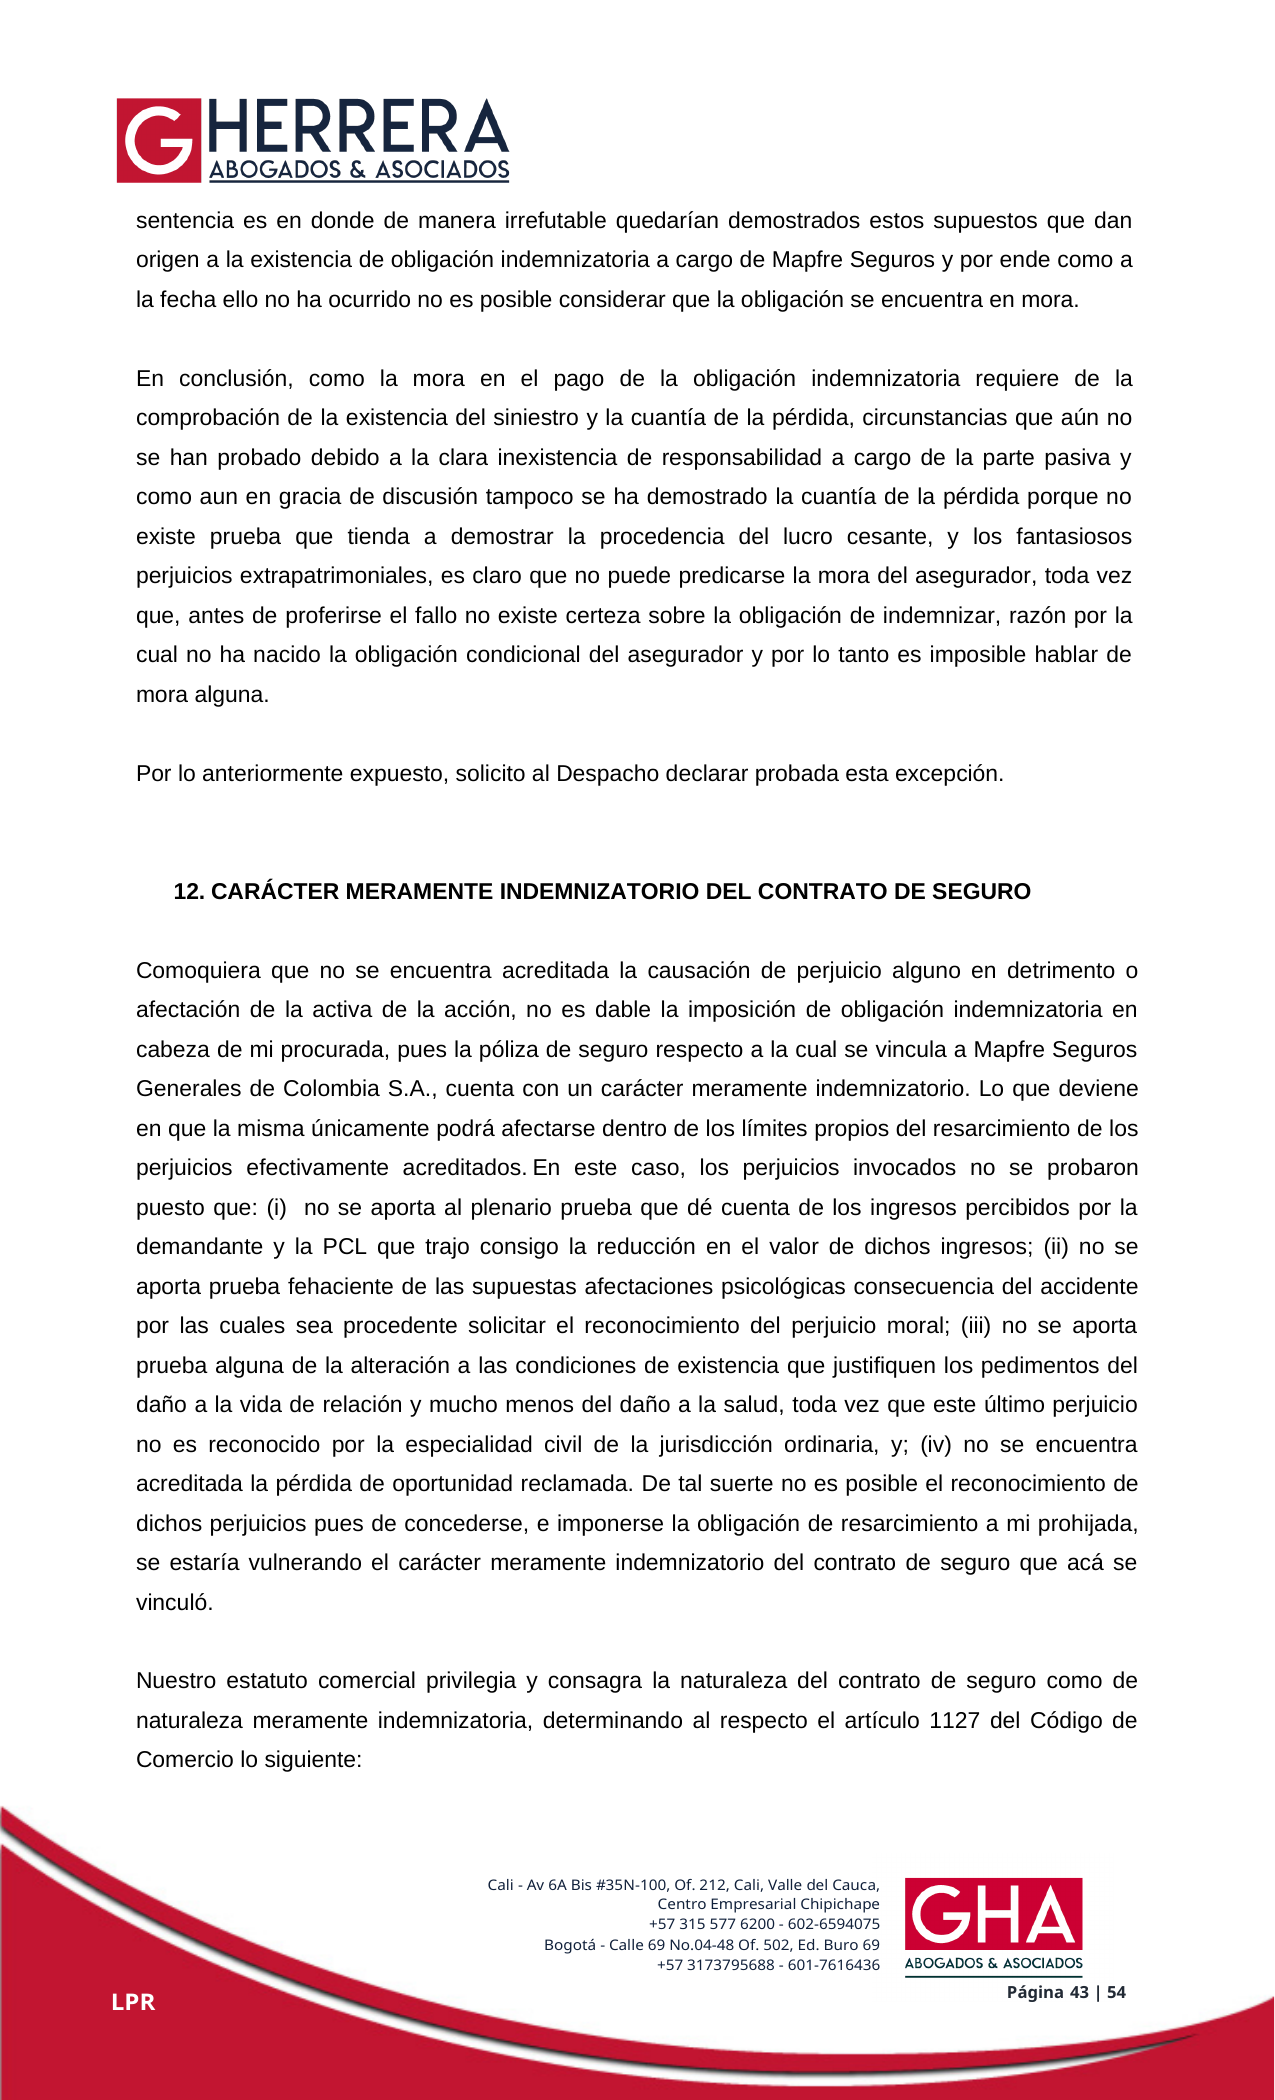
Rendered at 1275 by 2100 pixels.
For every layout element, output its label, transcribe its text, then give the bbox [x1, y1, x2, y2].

subtitle CARÁCTER MERAMENTE INDEMNIZATORIO DEL CONTRATO DE SEGURO [173, 878, 1139, 904]
picture [96, 75, 529, 206]
picture [0, 1793, 1275, 2100]
text En conclusión, como la mora en el pago de la obligación indemnizatoria requiere de la comprobación de la existencia del siniestro y la cuantía de la pérdida, circunstancias que aún no se han probado debido a la clara inexistencia de responsabilidad a cargo de la parte pasiva y como aun en gracia de discusión tampoco se ha demostrado la cuantía de la pérdida porque no existe prueba que tienda a demostrar la procedencia del lucro cesante, y los fantasiosos perjuicios extrapatrimoniales, es claro que no puede predicarse la mora del asegurador, toda vez que, antes de proferirse el fallo no existe certeza sobre la obligación de indemnizar, razón por la cual no ha nacido la obligación condicional del asegurador y por lo tanto es imposible hablar de mora alguna. [136, 365, 1134, 707]
text Nuestro estatuto comercial privilegia y consagra la naturaleza del contrato de seguro como de naturaleza meramente indemnizatoria, determinando al respecto el artículo 1127 del Código de Comercio lo siguiente: [136, 1667, 1139, 1773]
text Comoquiera que no se encuentra acreditada la causación de perjuicio alguno en detrimento o afectación de la activa de la acción, no es dable la imposición de obligación indemnizatoria en cabeza de mi procurada, pues la póliza de seguro respecto a la cual se vincula a Mapfre Seguros Generales de Colombia S.A., cuenta con un carácter meramente indemnizatorio. Lo que deviene en que la misma únicamente podrá afectarse dentro de los límites propios del resarcimiento de los perjuicios efectivamente acreditados. En este caso, los perjuicios invocados no se probaron puesto que: (i) no se aporta al plenario prueba que dé cuenta de los ingresos percibidos por la demandante y la PCL que trajo consigo la reducción en el valor de dichos ingresos; (ii) no se aporta prueba fehaciente de las supuestas afectaciones psicológicas consecuencia del accidente por las cuales sea procedente solicitar el reconocimiento del perjuicio moral; (iii) no se aporta prueba alguna de la alteración a las condiciones de existencia que justifiquen los pedimentos del daño a la vida de relación y mucho menos del daño a la salud, toda vez que este último perjuicio no es reconocido por la especialidad civil de la jurisdicción ordinaria, y; (iv) no se encuentra acreditada la pérdida de oportunidad reclamada. De tal suerte no es posible el reconocimiento de dichos perjuicios pues de concederse, e imponerse la obligación de resarcimiento a mi prohijada, se estaría vulnerando el carácter meramente indemnizatorio del contrato de seguro que acá se vinculó. [136, 957, 1139, 1615]
text Por lo anteriormente expuesto, solicito al Despacho declarar probada esta excepción. [136, 759, 1134, 786]
